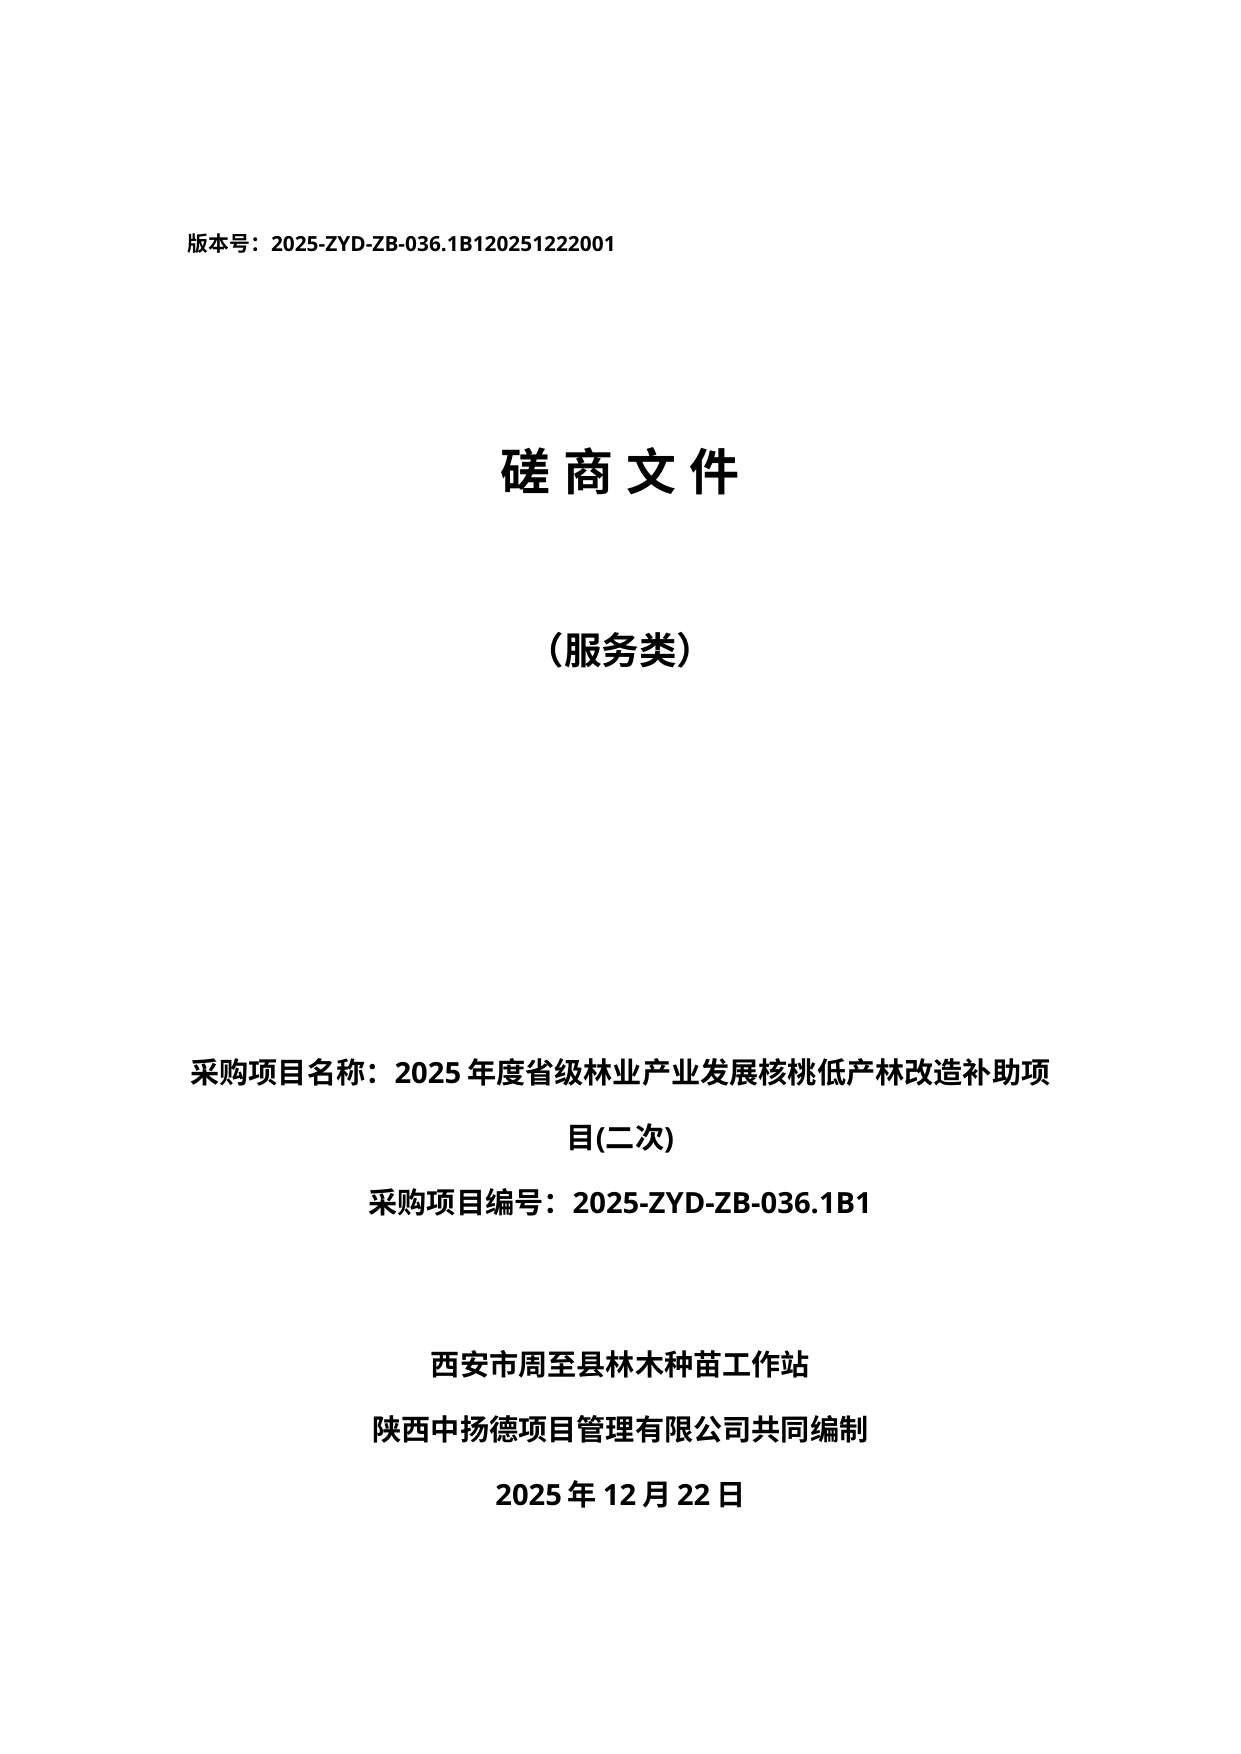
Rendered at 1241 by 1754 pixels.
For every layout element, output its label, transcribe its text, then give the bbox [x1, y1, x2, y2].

text 磋 商 文 件 [187, 422, 1053, 617]
text 西安市周至县林木种苗工作站 [187, 1332, 1053, 1397]
text （服务类） [187, 617, 1053, 1039]
text 采购项目编号：2025-ZYD-ZB-036.1B1 [187, 1169, 1053, 1332]
text 采购项目名称：2025年度省级林业产业发展核桃低产林改造补助项目(二次) [187, 1039, 1053, 1169]
text 陕西中扬德项目管理有限公司共同编制 [187, 1397, 1053, 1462]
text 版本号：2025-ZYD-ZB-036.1B120251222001 [187, 227, 1053, 422]
text 2025年12月22日 [187, 1462, 1053, 1527]
